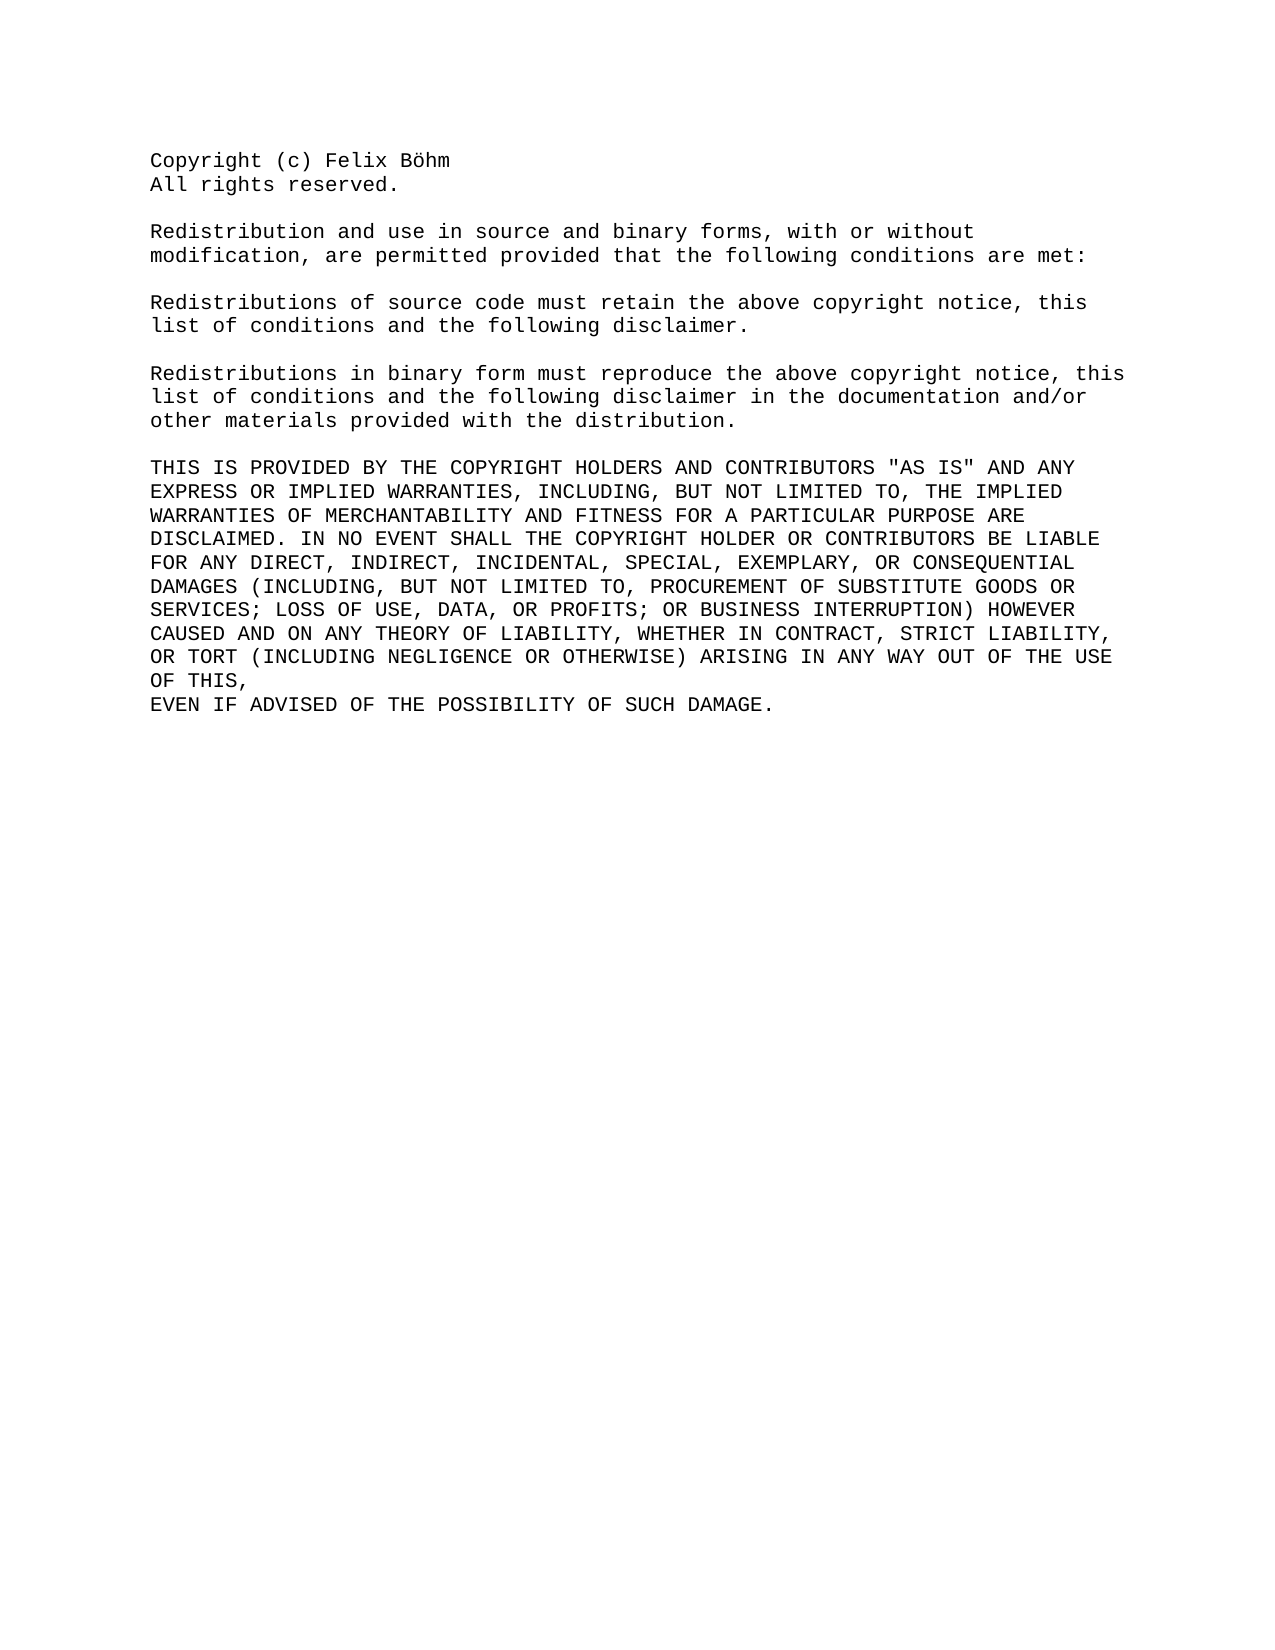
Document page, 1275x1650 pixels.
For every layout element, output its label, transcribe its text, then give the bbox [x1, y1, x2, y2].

text Redistributions of source code must retain the above copyright notice, this list of conditions and the following disclaimer. [150, 292, 1125, 339]
text Redistribution and use in source and binary forms, with or without modification, are permitted provided that the following conditions are met: [150, 221, 1125, 268]
text EVEN IF ADVISED OF THE POSSIBILITY OF SUCH DAMAGE. [150, 694, 1125, 717]
text THIS IS PROVIDED BY THE COPYRIGHT HOLDERS AND CONTRIBUTORS "AS IS" AND ANY EXPRESS OR IMPLIED WARRANTIES, INCLUDING, BUT NOT LIMITED TO, THE IMPLIED WARRANTIES OF MERCHANTABILITY AND FITNESS FOR A PARTICULAR PURPOSE ARE DISCLAIMED. IN NO EVENT SHALL THE COPYRIGHT HOLDER OR CONTRIBUTORS BE LIABLE FOR ANY DIRECT, INDIRECT, INCIDENTAL, SPECIAL, EXEMPLARY, OR CONSEQUENTIAL DAMAGES (INCLUDING, BUT NOT LIMITED TO, PROCUREMENT OF SUBSTITUTE GOODS OR SERVICES; LOSS OF USE, DATA, OR PROFITS; OR BUSINESS INTERRUPTION) HOWEVER CAUSED AND ON ANY THEORY OF LIABILITY, WHETHER IN CONTRACT, STRICT LIABILITY, OR TORT (INCLUDING NEGLIGENCE OR OTHERWISE) ARISING IN ANY WAY OUT OF THE USE OF THIS, [150, 457, 1125, 694]
text Copyright (c) Felix Böhm [150, 150, 1125, 174]
text All rights reserved. [150, 174, 1125, 197]
text Redistributions in binary form must reproduce the above copyright notice, this list of conditions and the following disclaimer in the documentation and/or other materials provided with the distribution. [150, 363, 1125, 434]
